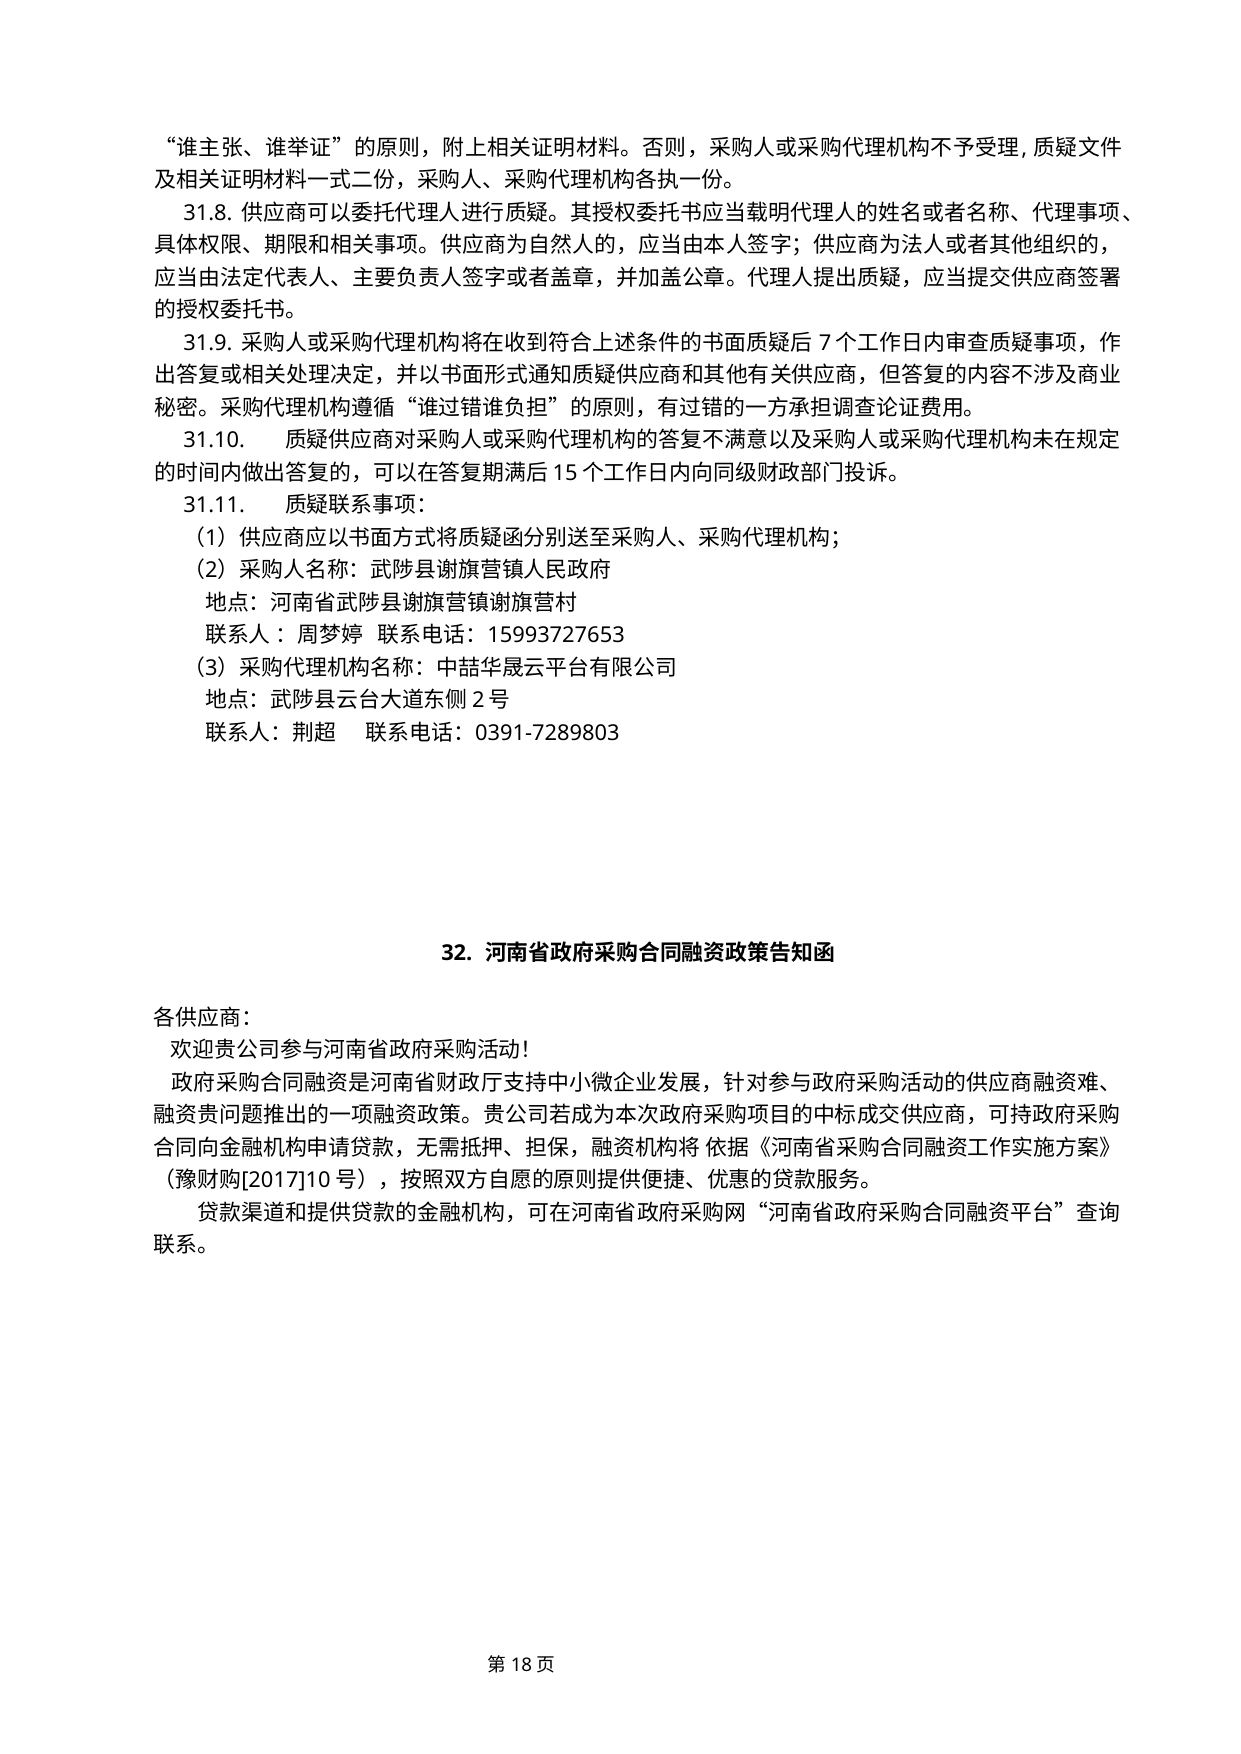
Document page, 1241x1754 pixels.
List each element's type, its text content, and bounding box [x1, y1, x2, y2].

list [154, 129, 1122, 194]
list 采购人或采购代理机构将在收到符合上述条件的书面质疑后7个工作日内审查质疑事项，作出答复或相关处理决定，并以书面形式通知质疑供应商和其他有关供应商，但答复的内容不涉及商业秘密。采购代理机构遵循“谁过错谁负担”的原则，有过错的一方承担调查论证费用。 [154, 324, 1122, 422]
text 贷款渠道和提供贷款的金融机构，可在河南省政府采购网“河南省政府采购合同融资平台”查询联系。 [153, 1194, 1122, 1259]
text 地点：河南省武陟县谢旗营镇谢旗营村 [183, 584, 1122, 617]
list 供应商可以委托代理人进行质疑。其授权委托书应当载明代理人的姓名或者名称、代理事项、具体权限、期限和相关事项。供应商为自然人的，应当由本人签字；供应商为法人或者其他组织的，应当由法定代表人、主要负责人签字或者盖章，并加盖公章。代理人提出质疑，应当提交供应商签署的授权委托书。 [154, 194, 1122, 324]
text 政府采购合同融资是河南省财政厅支持中小微企业发展，针对参与政府采购活动的供应商融资难、融资贵问题推出的一项融资政策。贵公司若成为本次政府采购项目的中标成交供应商，可持政府采购合同向金融机构申请贷款，无需抵押、担保，融资机构将 依据《河南省采购合同融资工作实施方案》（豫财购[2017]10号），按照双方自愿的原则提供便捷、优惠的贷款服务。 [153, 1064, 1122, 1194]
list 质疑供应商对采购人或采购代理机构的答复不满意以及采购人或采购代理机构未在规定的时间内做出答复的，可以在答复期满后15个工作日内向同级财政部门投诉。 [154, 422, 1122, 487]
text （2）采购人名称：武陟县谢旗营镇人民政府 [183, 552, 1122, 584]
text 联系人 ：周梦婷 联系电话：15993727653 [183, 617, 1122, 649]
list 质疑联系事项： [154, 487, 1122, 519]
text （1）供应商应以书面方式将质疑函分别送至采购人、采购代理机构； [183, 519, 1122, 552]
text 欢迎贵公司参与河南省政府采购活动！ [153, 1032, 1122, 1064]
text （3）采购代理机构名称：中喆华晟云平台有限公司 [183, 649, 1122, 682]
text 联系人：荆超 联系电话：0391-7289803 [183, 714, 1122, 747]
text 各供应商： [153, 999, 1122, 1032]
text 地点：武陟县云台大道东侧2号 [183, 682, 1122, 714]
list 河南省政府采购合同融资政策告知函 [153, 934, 1122, 967]
